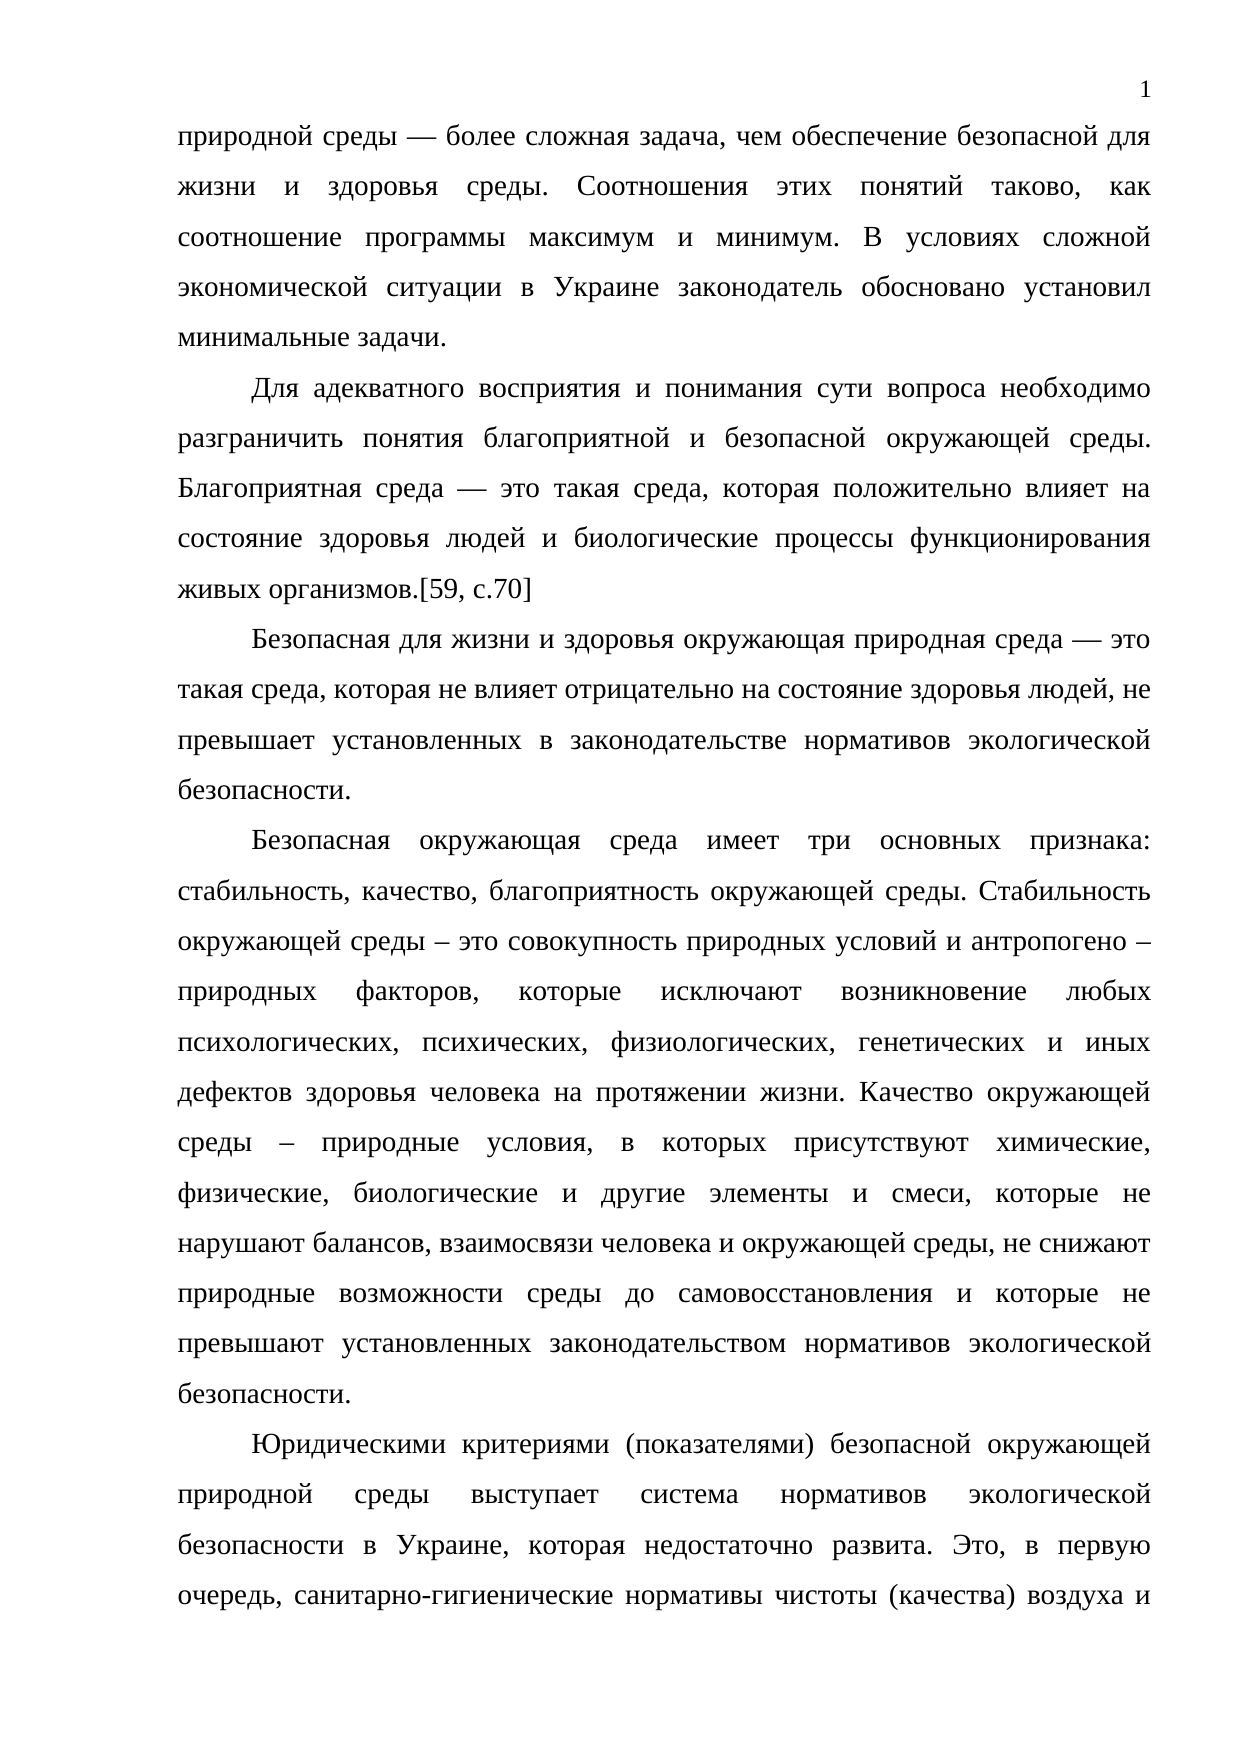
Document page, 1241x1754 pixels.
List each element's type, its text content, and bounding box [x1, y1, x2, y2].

text Для адекватного восприятия и понимания сути вопроса необходимо разграничить понятия благоприятной и безопасной окружающей среды. Благоприятная среда — это такая среда, которая положительно влияет на состояние здоровья людей и биологические процессы функционирования живых организмов.[59, c.70] [177, 370, 1152, 604]
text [177, 118, 1152, 353]
text Безопасная окружающая среда имеет три основных признака: стабильность, качество, благоприятность окружающей среды. Стабильность окружающей среды – это совокупность природных условий и антропогено – природных факторов, которые исключают возникновение любых психологических, психических, физиологических, генетических и иных дефектов здоровья человека на протяжении жизни. Качество окружающей среды – природные условия, в которых присутствуют химические, физические, биологические и другие элементы и смеси, которые не нарушают балансов, взаимосвязи человека и окружающей среды, не снижают природные возможности среды до самовосстановления и которые не превышают установленных законодательством нормативов экологической безопасности. [177, 822, 1152, 1409]
text Безопасная для жизни и здоровья окружающая природная среда — это такая среда, которая не влияет отрицательно на состояние здоровья людей, не превышает установленных в законодательстве нормативов экологической безопасности. [177, 621, 1152, 806]
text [177, 1426, 1152, 1611]
